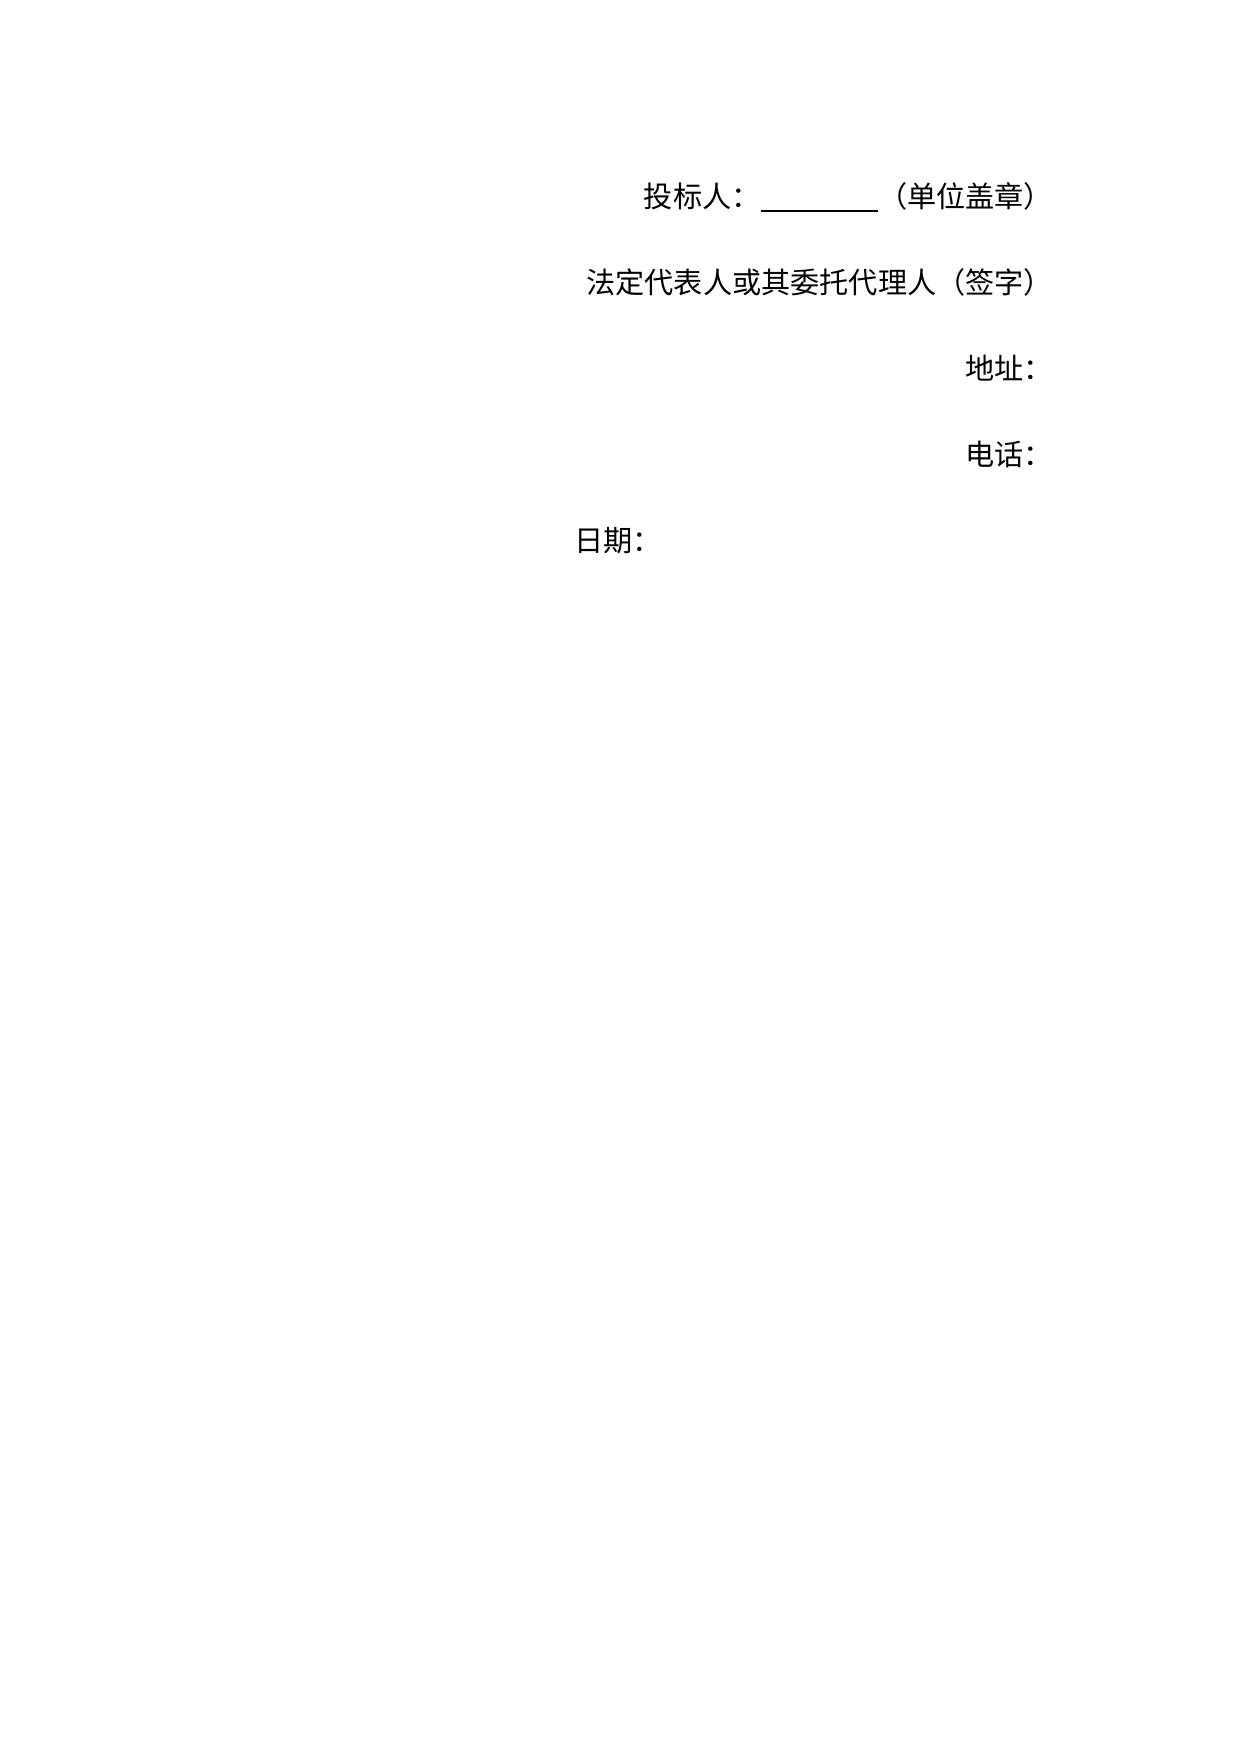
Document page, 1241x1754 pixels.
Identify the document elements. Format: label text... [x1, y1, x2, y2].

text 地址： [187, 334, 1053, 399]
text 电话： [187, 420, 1053, 485]
text 投标人： （单位盖章） [187, 162, 1053, 227]
text 日期：附件五：网站截屏须知 [187, 507, 1053, 572]
text 法定代表人或其委托代理人（签字） [187, 248, 1053, 313]
